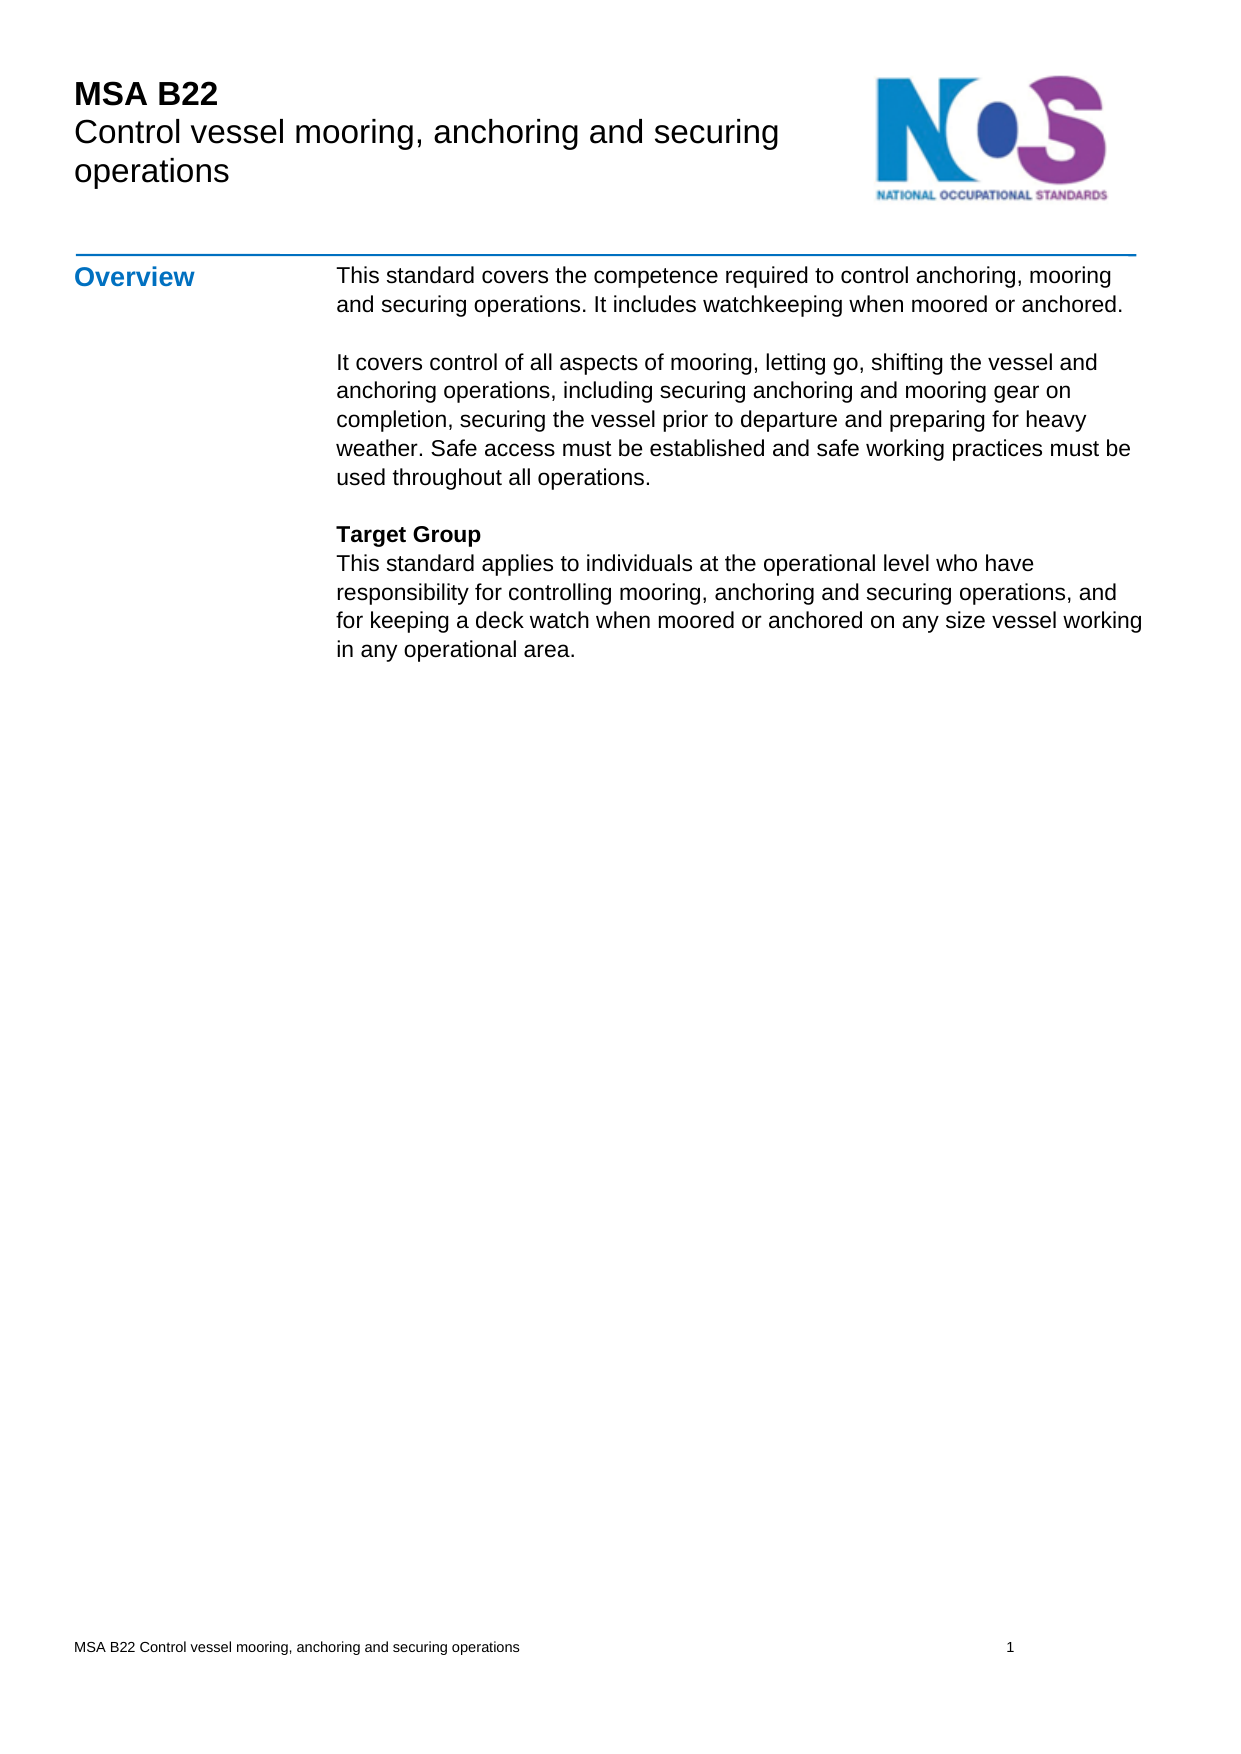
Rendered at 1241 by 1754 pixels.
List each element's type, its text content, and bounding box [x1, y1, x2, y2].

table_header [63, 261, 325, 721]
table_header This standard covers the competence required to control anchoring, mooring and securing operations. It includes watchkeeping when moored or anchored. It covers control of all aspects of mooring, letting go, shifting the vessel and anchoring operations, including securing anchoring and mooring gear on completion, securing the vessel prior to departure and preparing for heavy weather. Safe access must be established and safe working practices must be used throughout all operations. Target Group This standard applies to individuals at the operational level who have responsibility for controlling mooring, anchoring and securing operations, and for keeping a deck watch when moored or anchored on any size vessel working in any operational area. [325, 261, 1155, 721]
picture [872, 73, 1118, 209]
